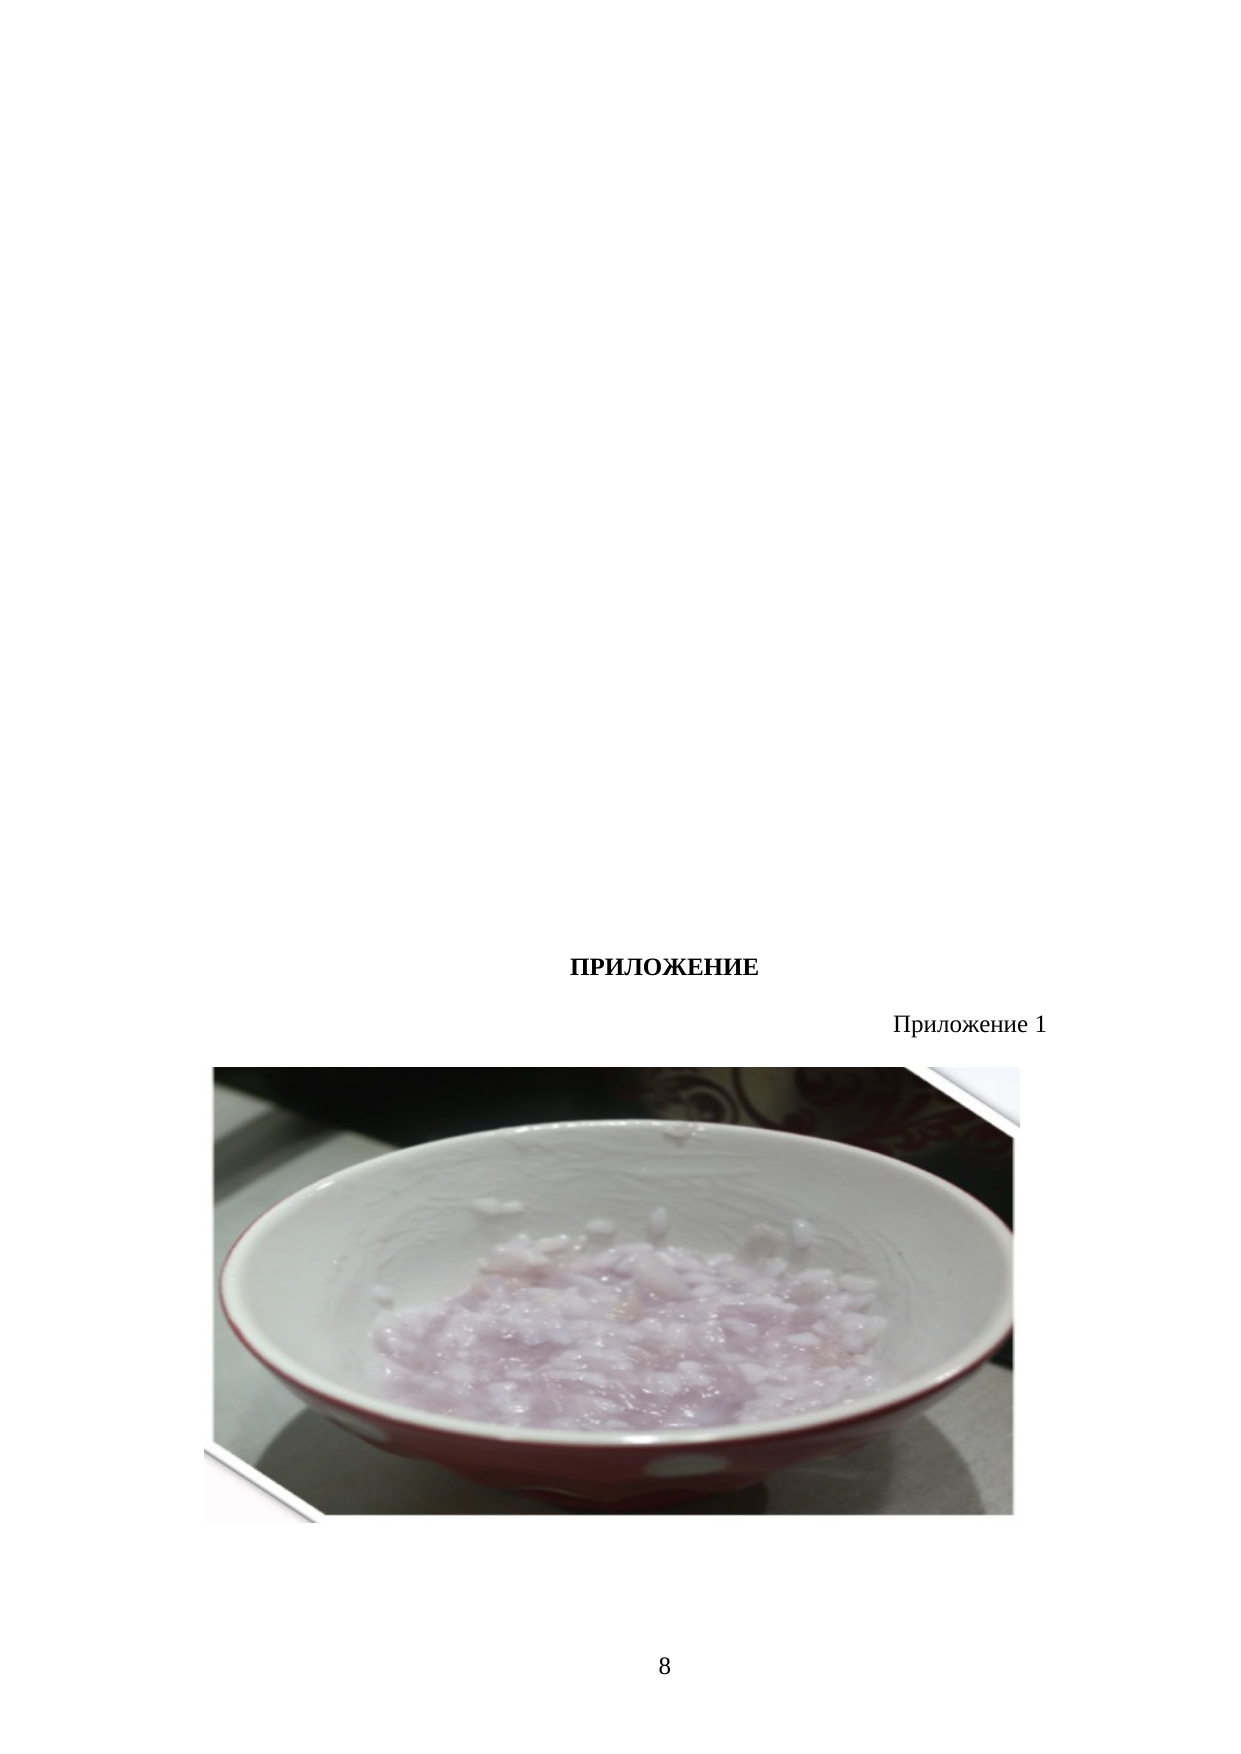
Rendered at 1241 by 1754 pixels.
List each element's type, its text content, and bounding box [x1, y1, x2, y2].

text ПРИЛОЖЕНИЕ [177, 952, 1152, 981]
picture [203, 1067, 1021, 1520]
text Приложение 1 [177, 1009, 1152, 1038]
